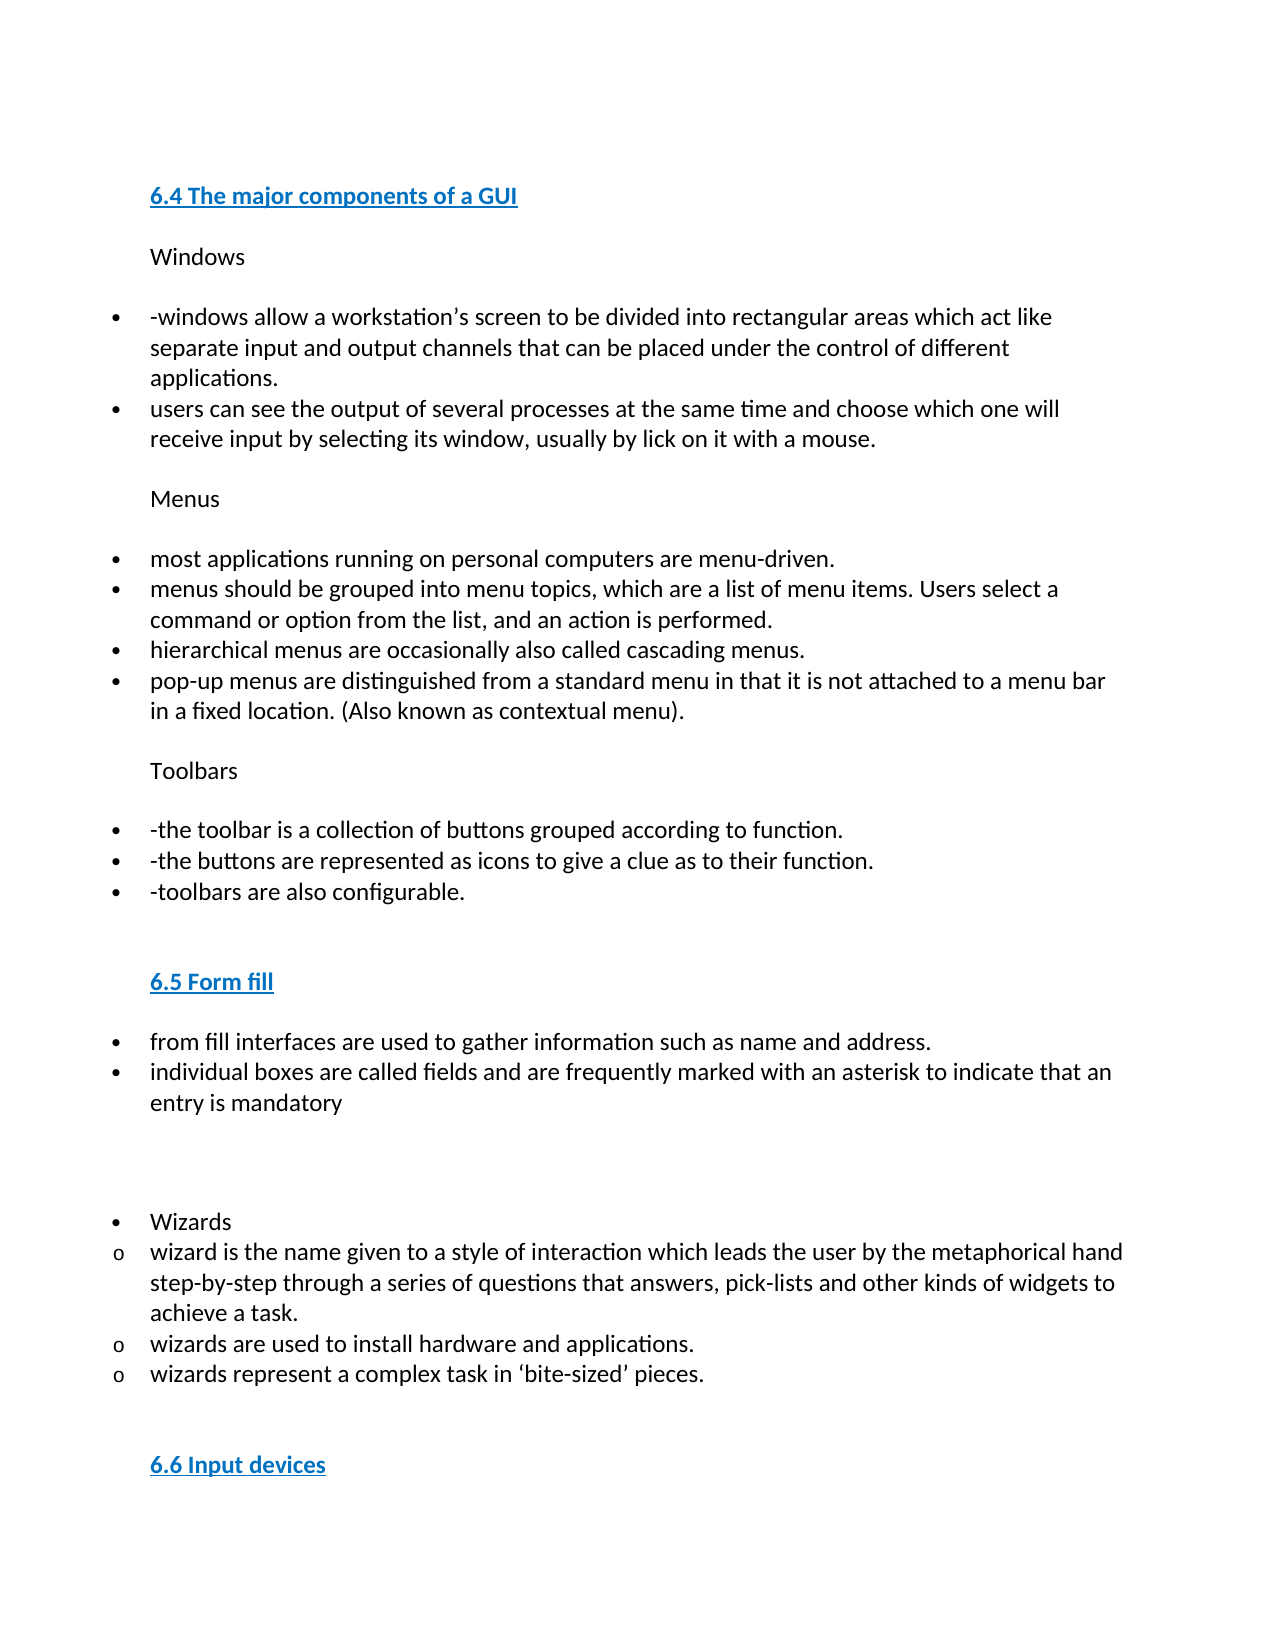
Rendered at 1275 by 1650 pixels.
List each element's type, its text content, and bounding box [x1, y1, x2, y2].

text 6.4 The major components of a GUI Windows [150, 150, 1125, 272]
list individual boxes are called fields and are frequently marked with an asterisk to indicate that an entry is mandatory [112, 1056, 1125, 1117]
list hierarchical menus are occasionally also called cascading menus. [112, 634, 1125, 665]
text Toolbars [150, 755, 1125, 786]
list menus should be grouped into menu topics, which are a list of menu items. Users select a command or option from the list, and an action is performed. [112, 573, 1125, 634]
list wizards are used to install hardware and applications. [112, 1328, 1125, 1359]
list -the buttons are represented as icons to give a clue as to their function. [112, 845, 1125, 876]
text Menus [150, 483, 1125, 513]
list wizards represent a complex task in ‘bite-sized’ pieces. [112, 1359, 1125, 1389]
list -windows allow a workstation’s screen to be divided into rectangular areas which act like separate input and output channels that can be placed under the control of different applications. [112, 301, 1125, 393]
list pop-up menus are distinguished from a standard menu in that it is not attached to a menu bar in a fixed location. (Also known as contextual menu). [112, 665, 1125, 726]
list users can see the output of several processes at the same time and choose which one will receive input by selecting its window, usually by lick on it with a mouse. [112, 393, 1125, 454]
list from fill interfaces are used to gather information such as name and address. [112, 1026, 1125, 1056]
list most applications running on personal computers are menu-driven. [112, 543, 1125, 573]
text 6.6 Input devices [150, 1418, 1125, 1479]
text 6.5 Form fill [150, 935, 1125, 996]
list -the toolbar is a collection of buttons grouped according to function. [112, 815, 1125, 845]
list -toolbars are also configurable. [112, 876, 1125, 906]
list Wizards [112, 1206, 1125, 1237]
list wizard is the name given to a style of interaction which leads the user by the metaphorical hand step-by-step through a series of questions that answers, pick-lists and other kinds of widgets to achieve a task. [112, 1237, 1125, 1328]
